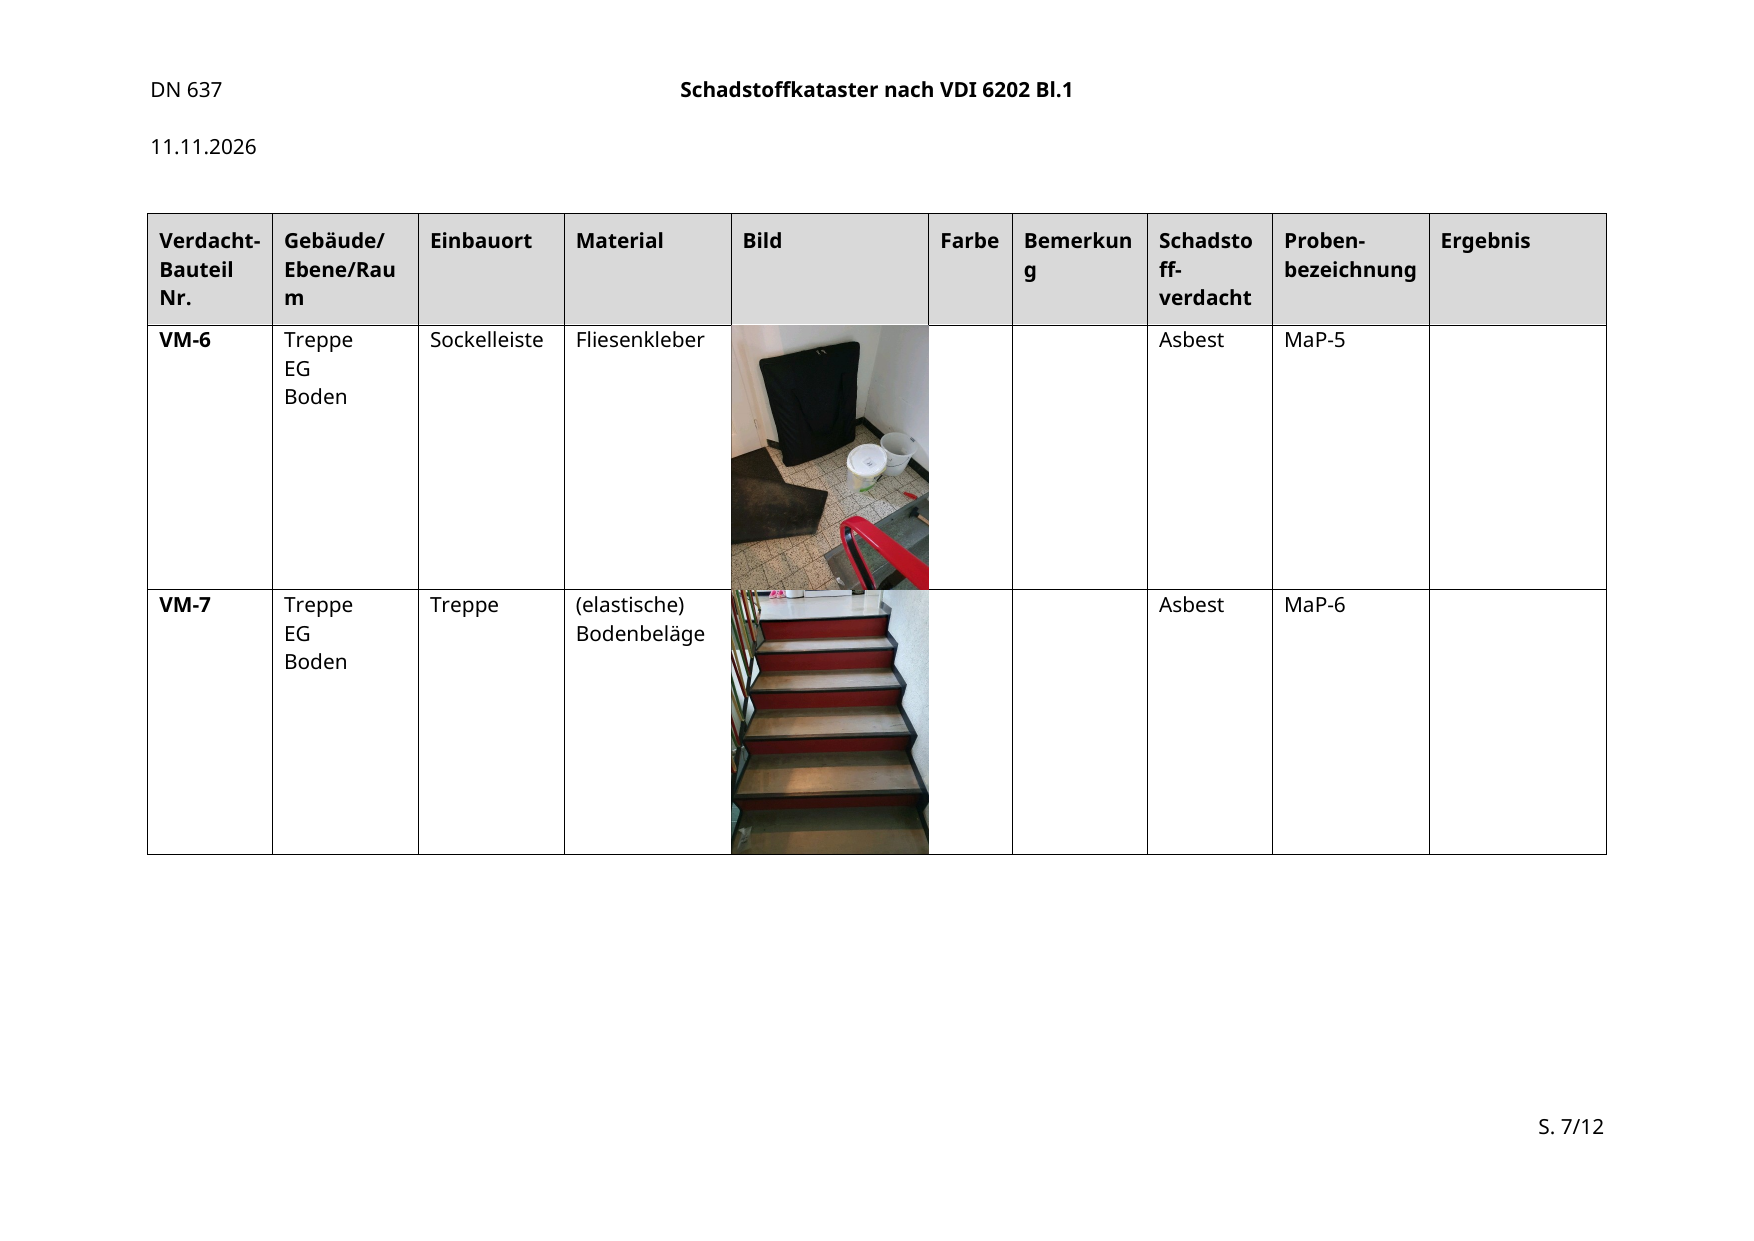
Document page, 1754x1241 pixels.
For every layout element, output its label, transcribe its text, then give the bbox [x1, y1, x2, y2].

table_cell MaP-5 [1273, 326, 1429, 589]
table_cell Fliesenkleber [565, 326, 731, 589]
table_cell Asbest [1148, 326, 1272, 589]
table_header Ergebnis [1430, 214, 1606, 324]
table_cell [1013, 590, 1147, 854]
table_cell [929, 590, 1012, 854]
table_header Material [565, 214, 731, 324]
table_header Bild [732, 214, 928, 324]
table_cell [1430, 590, 1606, 854]
table_header Gebäude/ Ebene/Raum [273, 214, 418, 324]
table_cell VM-7 [148, 590, 272, 854]
table_header Farbe [929, 214, 1012, 324]
table_cell Treppe EG Boden [273, 326, 418, 589]
table_cell Treppe EG Boden [273, 590, 418, 854]
table_cell [1430, 326, 1606, 589]
table_cell MaP-6 [1273, 590, 1429, 854]
table_cell [929, 326, 1012, 589]
table_cell Asbest [1148, 590, 1272, 854]
table_cell Treppe [419, 590, 564, 854]
table_header Bemerkung [1013, 214, 1147, 324]
table_cell Sockelleiste [419, 326, 564, 589]
table_header Verdacht-Bauteil Nr. [148, 214, 272, 324]
table_header Einbauort [419, 214, 564, 324]
table_header Schadstoff-verdacht [1148, 214, 1272, 324]
table_cell (elastische) Bodenbeläge [565, 590, 731, 854]
table_cell VM-6 [148, 326, 272, 589]
table_header Proben-bezeichnung [1273, 214, 1429, 324]
picture [731, 325, 929, 854]
table_cell [1013, 326, 1147, 589]
